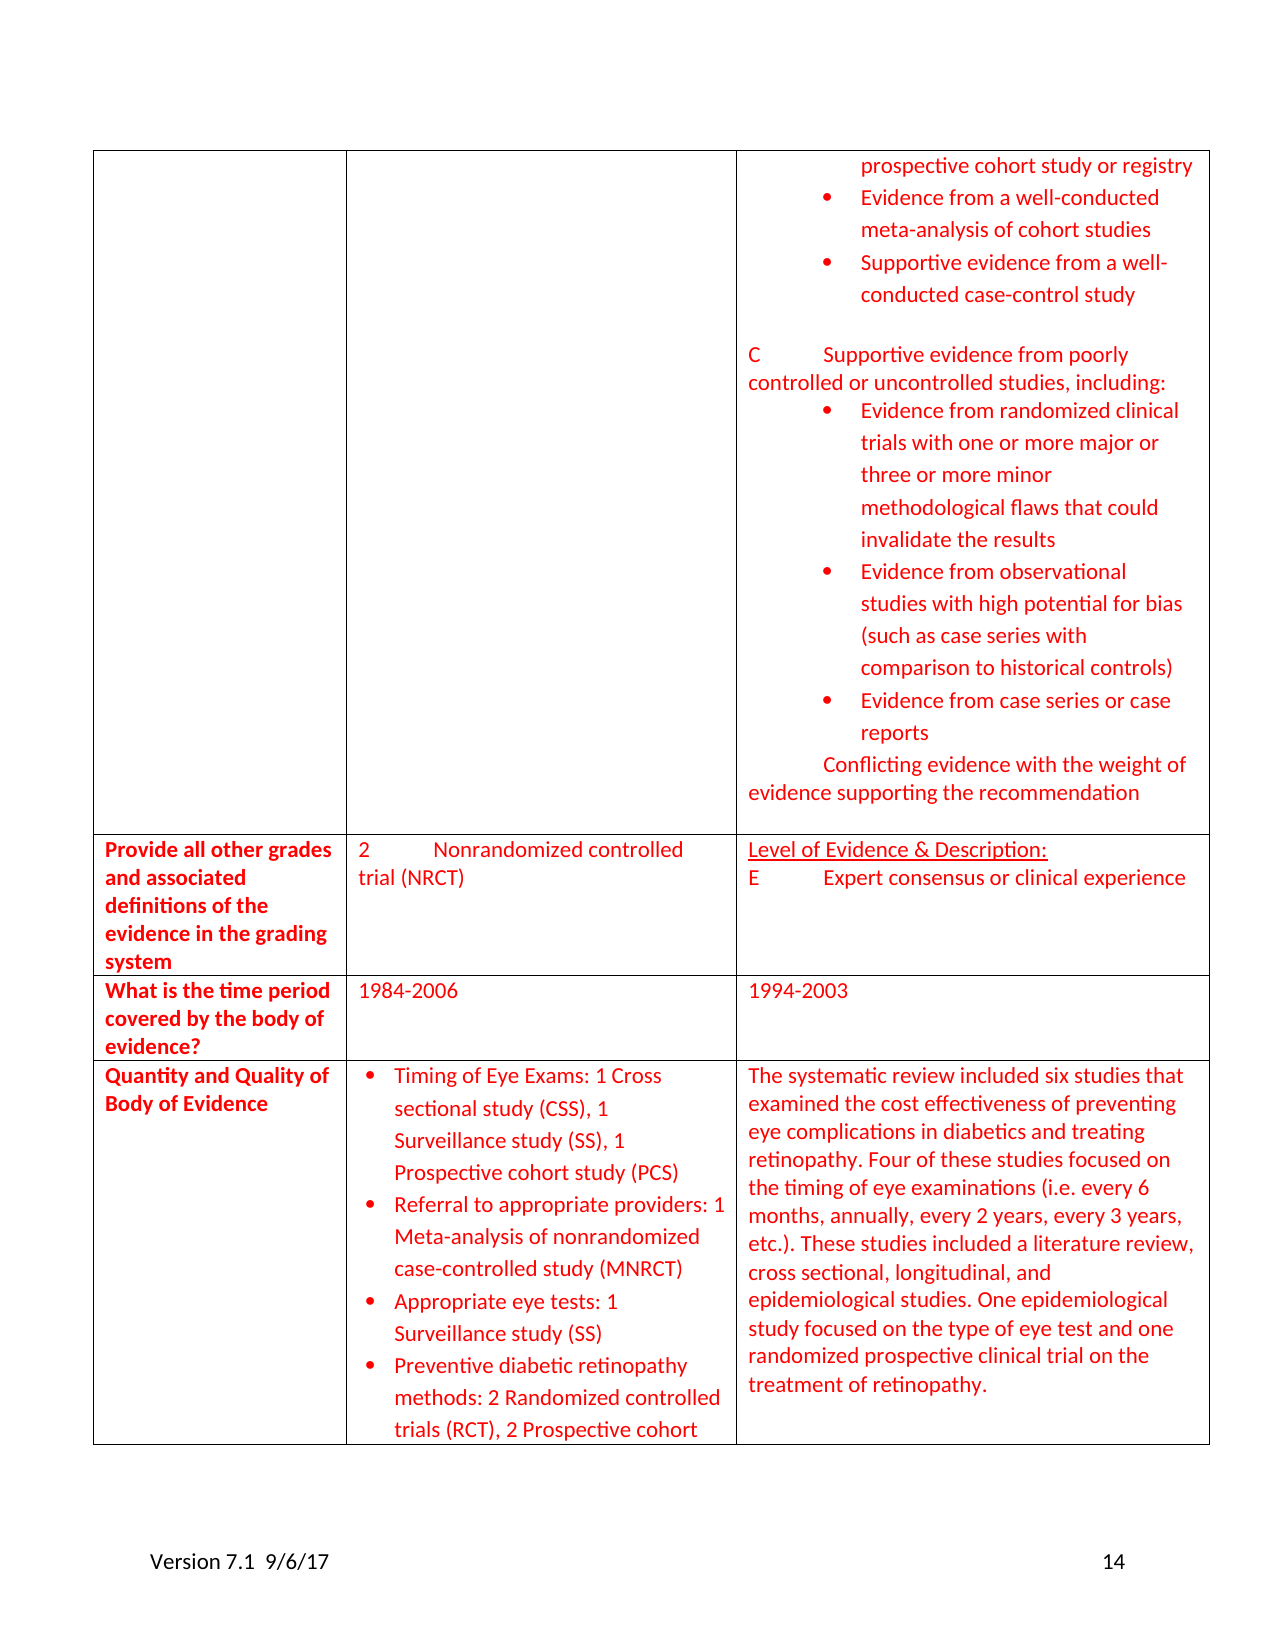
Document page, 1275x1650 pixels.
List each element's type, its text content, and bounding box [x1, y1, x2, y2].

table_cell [94, 151, 346, 834]
table_cell 2 Nonrandomized controlled trial (NRCT) [347, 835, 736, 975]
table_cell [737, 151, 1209, 834]
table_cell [347, 1061, 736, 1443]
table_cell Level of Evidence & Description: E Expert consensus or clinical experience [737, 835, 1209, 975]
table_cell 1994-2003 [737, 976, 1209, 1060]
table_cell 1984-2006 [347, 976, 736, 1060]
table_cell What is the time period covered by the body of evidence? [94, 976, 346, 1060]
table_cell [737, 1061, 1209, 1443]
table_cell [94, 1061, 346, 1443]
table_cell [347, 151, 736, 834]
table_cell Provide all other grades and associated definitions of the evidence in the grading system [94, 835, 346, 975]
